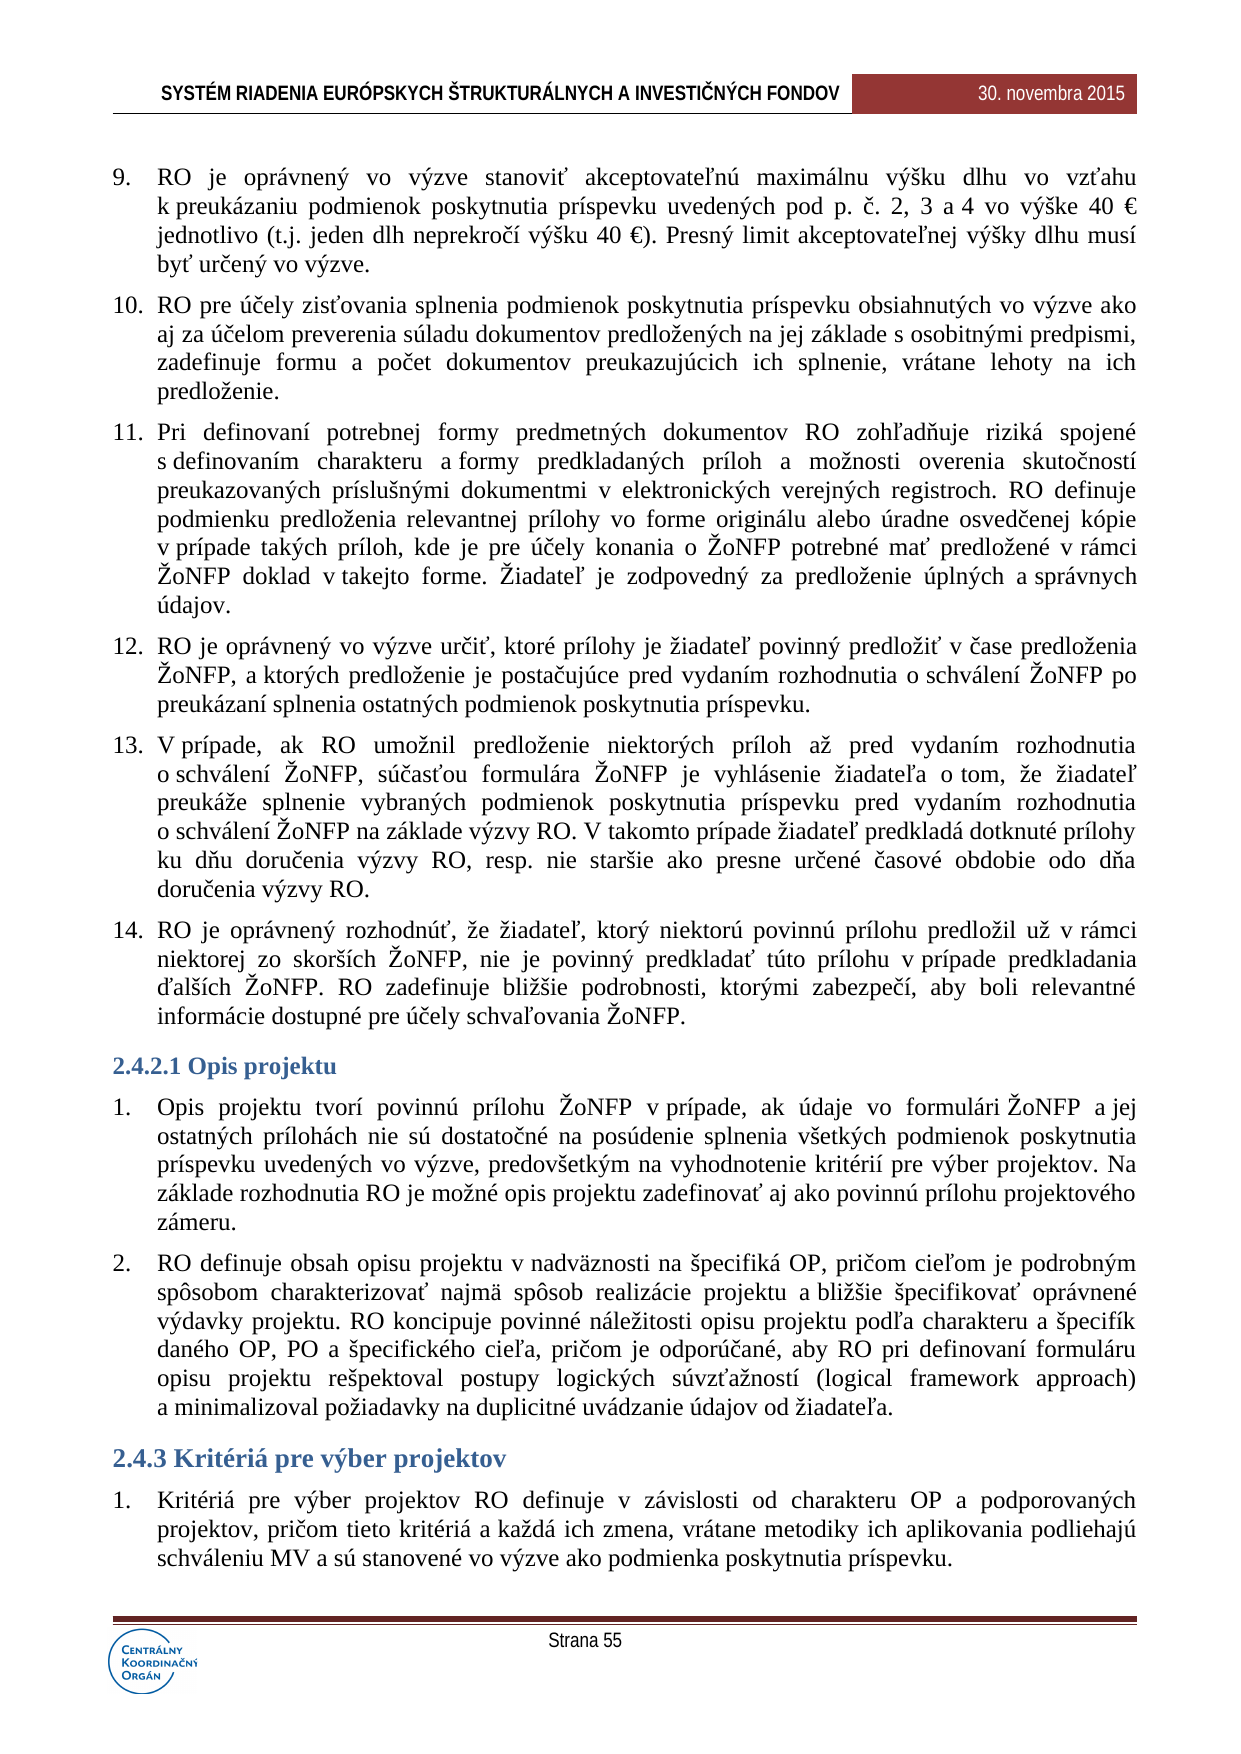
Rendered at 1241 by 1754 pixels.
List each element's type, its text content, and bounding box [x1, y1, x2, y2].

text 2.4.3 Kritériá pre výber projektov [112, 1442, 1137, 1473]
picture [106, 1627, 198, 1693]
text 2.4.2.1 Opis projektu [112, 1051, 1137, 1079]
list Pri definovaní potrebnej formy predmetných dokumentov RO zohľadňuje riziká spojené s definovaním charakteru a formy predkladaných príloh a možnosti overenia skutočností preukazovaných príslušnými dokumentmi v elektronických verejných registroch. RO definuje podmienku predloženia relevantnej prílohy vo forme originálu alebo úradne osvedčenej kópie v prípade takých príloh, kde je pre účely konania o ŽoNFP potrebné mať predložené v rámci ŽoNFP doklad v takejto forme. Žiadateľ je zodpovedný za predloženie úplných a správnych údajov. [112, 417, 1137, 619]
list Opis projektu tvorí povinnú prílohu ŽoNFP v prípade, ak údaje vo formulári ŽoNFP a jej ostatných prílohách nie sú dostatočné na posúdenie splnenia všetkých podmienok poskytnutia príspevku uvedených vo výzve, predovšetkým na vyhodnotenie kritérií pre výber projektov. Na základe rozhodnutia RO je možné opis projektu zadefinovať aj ako povinnú prílohu projektového zámeru. [112, 1092, 1137, 1236]
list RO pre účely zisťovania splnenia podmienok poskytnutia príspevku obsiahnutých vo výzve ako aj za účelom preverenia súladu dokumentov predložených na jej základe s osobitnými predpismi, zadefinuje formu a počet dokumentov preukazujúcich ich splnenie, vrátane lehoty na ich predloženie. [112, 290, 1137, 405]
list RO je oprávnený rozhodnúť, že žiadateľ, ktorý niektorú povinnú prílohu predložil už v rámci niektorej zo skorších ŽoNFP, nie je povinný predkladať túto prílohu v prípade predkladania ďalších ŽoNFP. RO zadefinuje bližšie podrobnosti, ktorými zabezpečí, aby boli relevantné informácie dostupné pre účely schvaľovania ŽoNFP. [112, 915, 1137, 1030]
list RO je oprávnený vo výzve stanoviť akceptovateľnú maximálnu výšku dlhu vo vzťahu k preukázaniu podmienok poskytnutia príspevku uvedených pod p. č. 2, 3 a 4 vo výške 40 € jednotlivo (t.j. jeden dlh neprekročí výšku 40 €). Presný limit akceptovateľnej výšky dlhu musí byť určený vo výzve. [112, 162, 1137, 277]
list RO definuje obsah opisu projektu v nadväznosti na špecifiká OP, pričom cieľom je podrobným spôsobom charakterizovať najmä spôsob realizácie projektu a bližšie špecifikovať oprávnené výdavky projektu. RO koncipuje povinné náležitosti opisu projektu podľa charakteru a špecifík daného OP, PO a špecifického cieľa, pričom je odporúčané, aby RO pri definovaní formuláru opisu projektu rešpektoval postupy logických súvzťažností (logical framework approach) a minimalizoval požiadavky na duplicitné uvádzanie údajov od žiadateľa. [112, 1248, 1137, 1421]
list Kritériá pre výber projektov RO definuje v závislosti od charakteru OP a podporovaných projektov, pričom tieto kritériá a každá ich zmena, vrátane metodiky ich aplikovania podliehajú schváleniu MV a sú stanovené vo výzve ako podmienka poskytnutia príspevku. [112, 1485, 1137, 1572]
list RO je oprávnený vo výzve určiť, ktoré prílohy je žiadateľ povinný predložiť v čase predloženia ŽoNFP, a ktorých predloženie je postačujúce pred vydaním rozhodnutia o schválení ŽoNFP po preukázaní splnenia ostatných podmienok poskytnutia príspevku. [112, 631, 1137, 717]
list V prípade, ak RO umožnil predloženie niektorých príloh až pred vydaním rozhodnutia o schválení ŽoNFP, súčasťou formulára ŽoNFP je vyhlásenie žiadateľa o tom, že žiadateľ preukáže splnenie vybraných podmienok poskytnutia príspevku pred vydaním rozhodnutia o schválení ŽoNFP na základe výzvy RO. V takomto prípade žiadateľ predkladá dotknuté prílohy ku dňu doručenia výzvy RO, resp. nie staršie ako presne určené časové obdobie odo dňa doručenia výzvy RO. [112, 730, 1137, 902]
